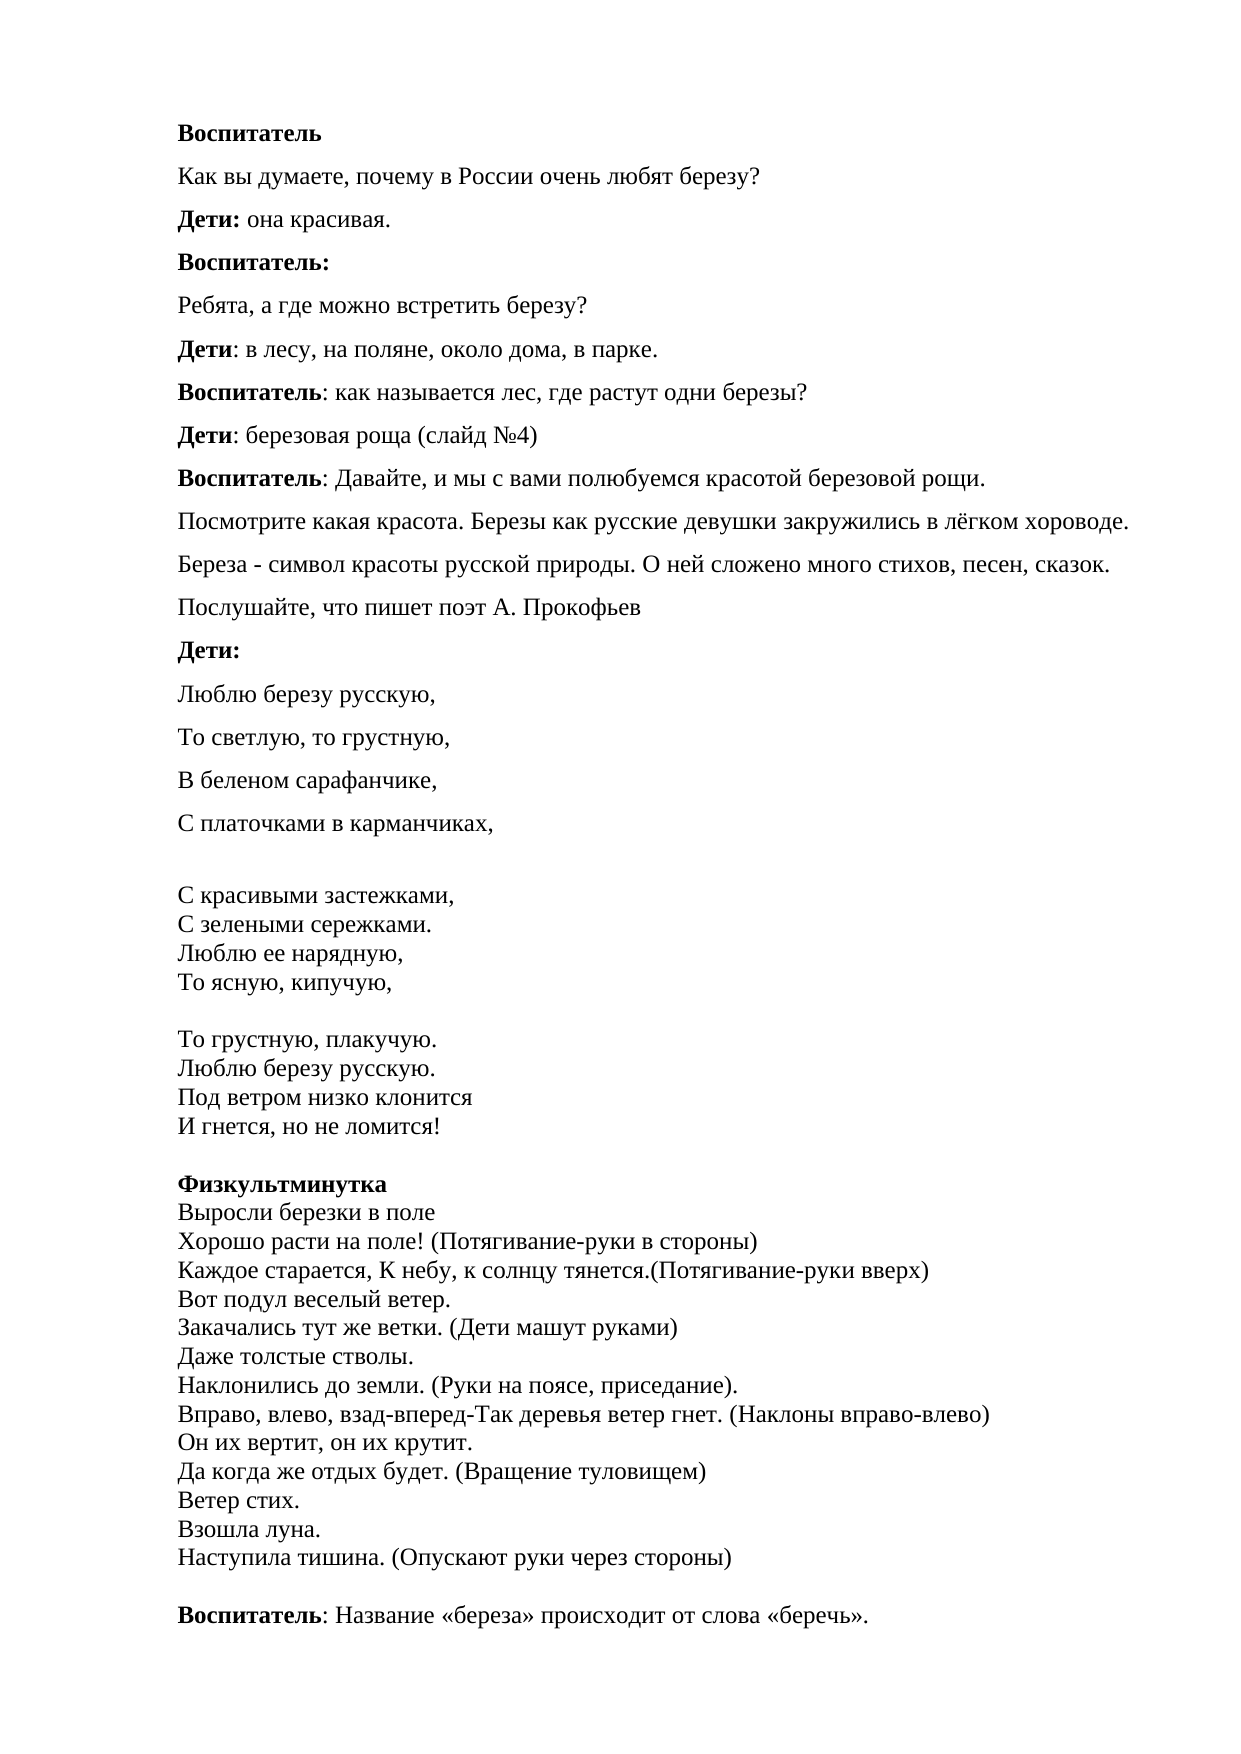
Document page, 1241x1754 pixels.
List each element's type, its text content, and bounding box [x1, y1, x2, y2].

text Воспитатель Как вы думаете, почему в России очень любят березу? Дети: она красивая. Воспитатель: Ребята, а где можно встретить березу? Дети: в лесу, на поляне, около дома, в парке. Воспитатель: как называется лес, где растут одни березы? Дети: березовая роща (слайд №4) Воспитатель: Давайте, и мы с вами полюбуемся красотой березовой рощи. Посмотрите какая красота. Березы как русские девушки закружились в лёгком хороводе. Береза - символ красоты русской природы. О ней сложено много стихов, песен, сказок. Послушайте, что пишет поэт А. Прокофьев Дети: Люблю березу русскую, То светлую, то грустную, В беленом сарафанчике, С платочками в карманчиках, [177, 118, 1152, 837]
text С красивыми застежками, С зелеными сережками. Люблю ее нарядную, То ясную, кипучую, [177, 880, 1152, 995]
text То грустную, плакучую. Люблю березу русскую. Под ветром низко клонится И гнется, но не ломится! [177, 1024, 1152, 1139]
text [177, 1169, 1152, 1629]
